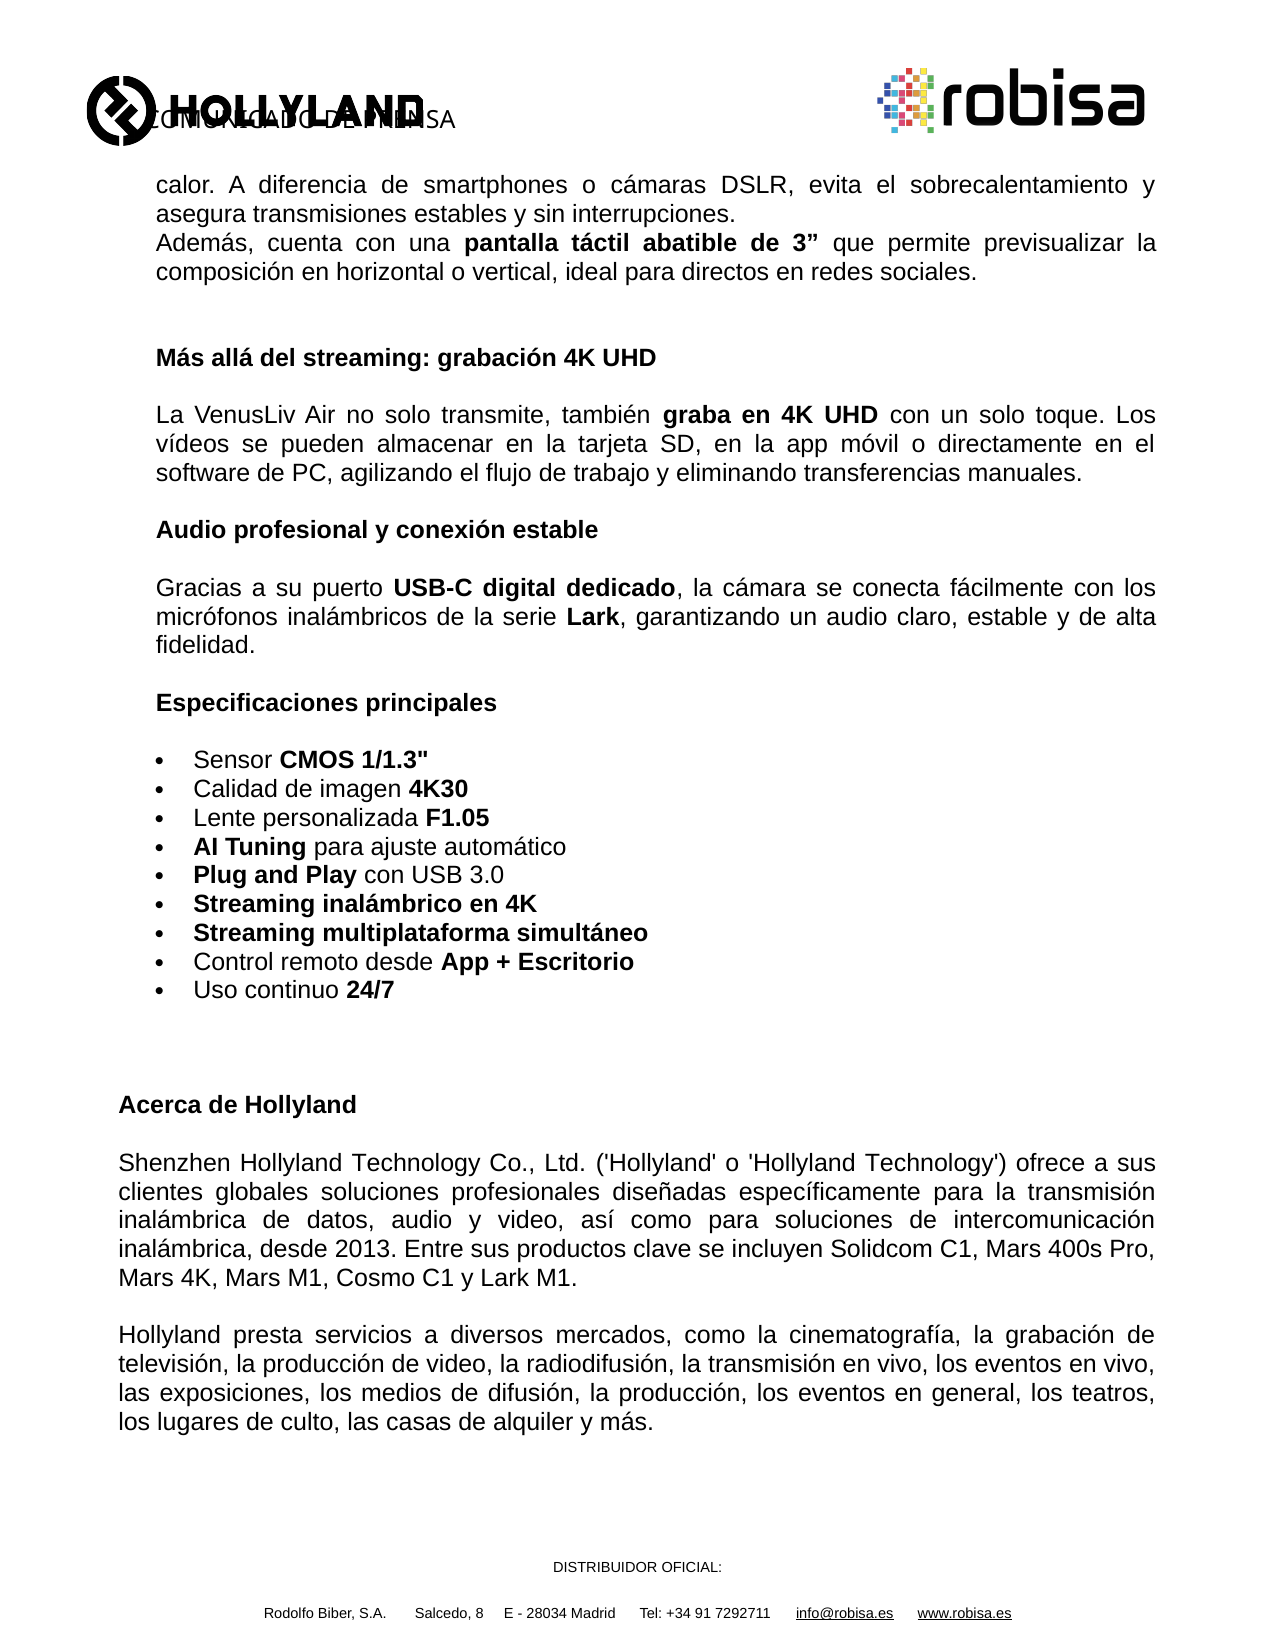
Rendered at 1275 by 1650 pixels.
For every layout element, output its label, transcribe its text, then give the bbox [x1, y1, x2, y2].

text Especificaciones principales [156, 688, 1157, 717]
text Más allá del streaming: grabación 4K UHD [156, 343, 1157, 372]
text Shenzhen Hollyland Technology Co., Ltd. ('Hollyland' o 'Hollyland Technology') ofrece a sus clientes globales soluciones profesionales diseñadas específicamente para la transmisión inalámbrica de datos, audio y video, así como para soluciones de intercomunicación inalámbrica, desde 2013. Entre sus productos clave se incluyen Solidcom C1, Mars 400s Pro, Mars 4K, Mars M1, Cosmo C1 y Lark M1. [118, 1148, 1157, 1292]
list Sensor CMOS 1/1.3" [156, 745, 1157, 774]
text La VenusLiv Air no solo transmite, también graba en 4K UHD con un solo toque. Los vídeos se pueden almacenar en la tarjeta SD, en la app móvil o directamente en el software de PC, agilizando el flujo de trabajo y eliminando transferencias manuales. [156, 400, 1157, 487]
text Gracias a su puerto USB-C digital dedicado, la cámara se conecta fácilmente con los micrófonos inalámbricos de la serie Lark, garantizando un audio claro, estable y de alta fidelidad. [156, 573, 1157, 659]
list AI Tuning para ajuste automático [156, 832, 1157, 860]
list Streaming inalámbrico en 4K [156, 889, 1157, 918]
picture [877, 68, 1145, 155]
list Control remoto desde App + Escritorio [156, 947, 1157, 975]
text Audio profesional y conexión estable [156, 515, 1157, 544]
list Streaming multiplataforma simultáneo [156, 918, 1157, 947]
text Además, cuenta con una pantalla táctil abatible de 3” que permite previsualizar la composición en horizontal o vertical, ideal para directos en redes sociales. [156, 228, 1157, 285]
list Uso continuo 24/7 [156, 975, 1157, 1004]
text Acerca de Hollyland [118, 1090, 1157, 1119]
picture [86, 76, 423, 146]
text Hollyland presta servicios a diversos mercados, como la cinematografía, la grabación de televisión, la producción de video, la radiodifusión, la transmisión en vivo, los eventos en vivo, las exposiciones, los medios de difusión, la producción, los eventos en general, los teatros, los lugares de culto, las casas de alquiler y más. [118, 1320, 1157, 1435]
list Calidad de imagen 4K30 [156, 774, 1157, 803]
list Plug and Play con USB 3.0 [156, 860, 1157, 889]
list Lente personalizada F1.05 [156, 803, 1157, 832]
